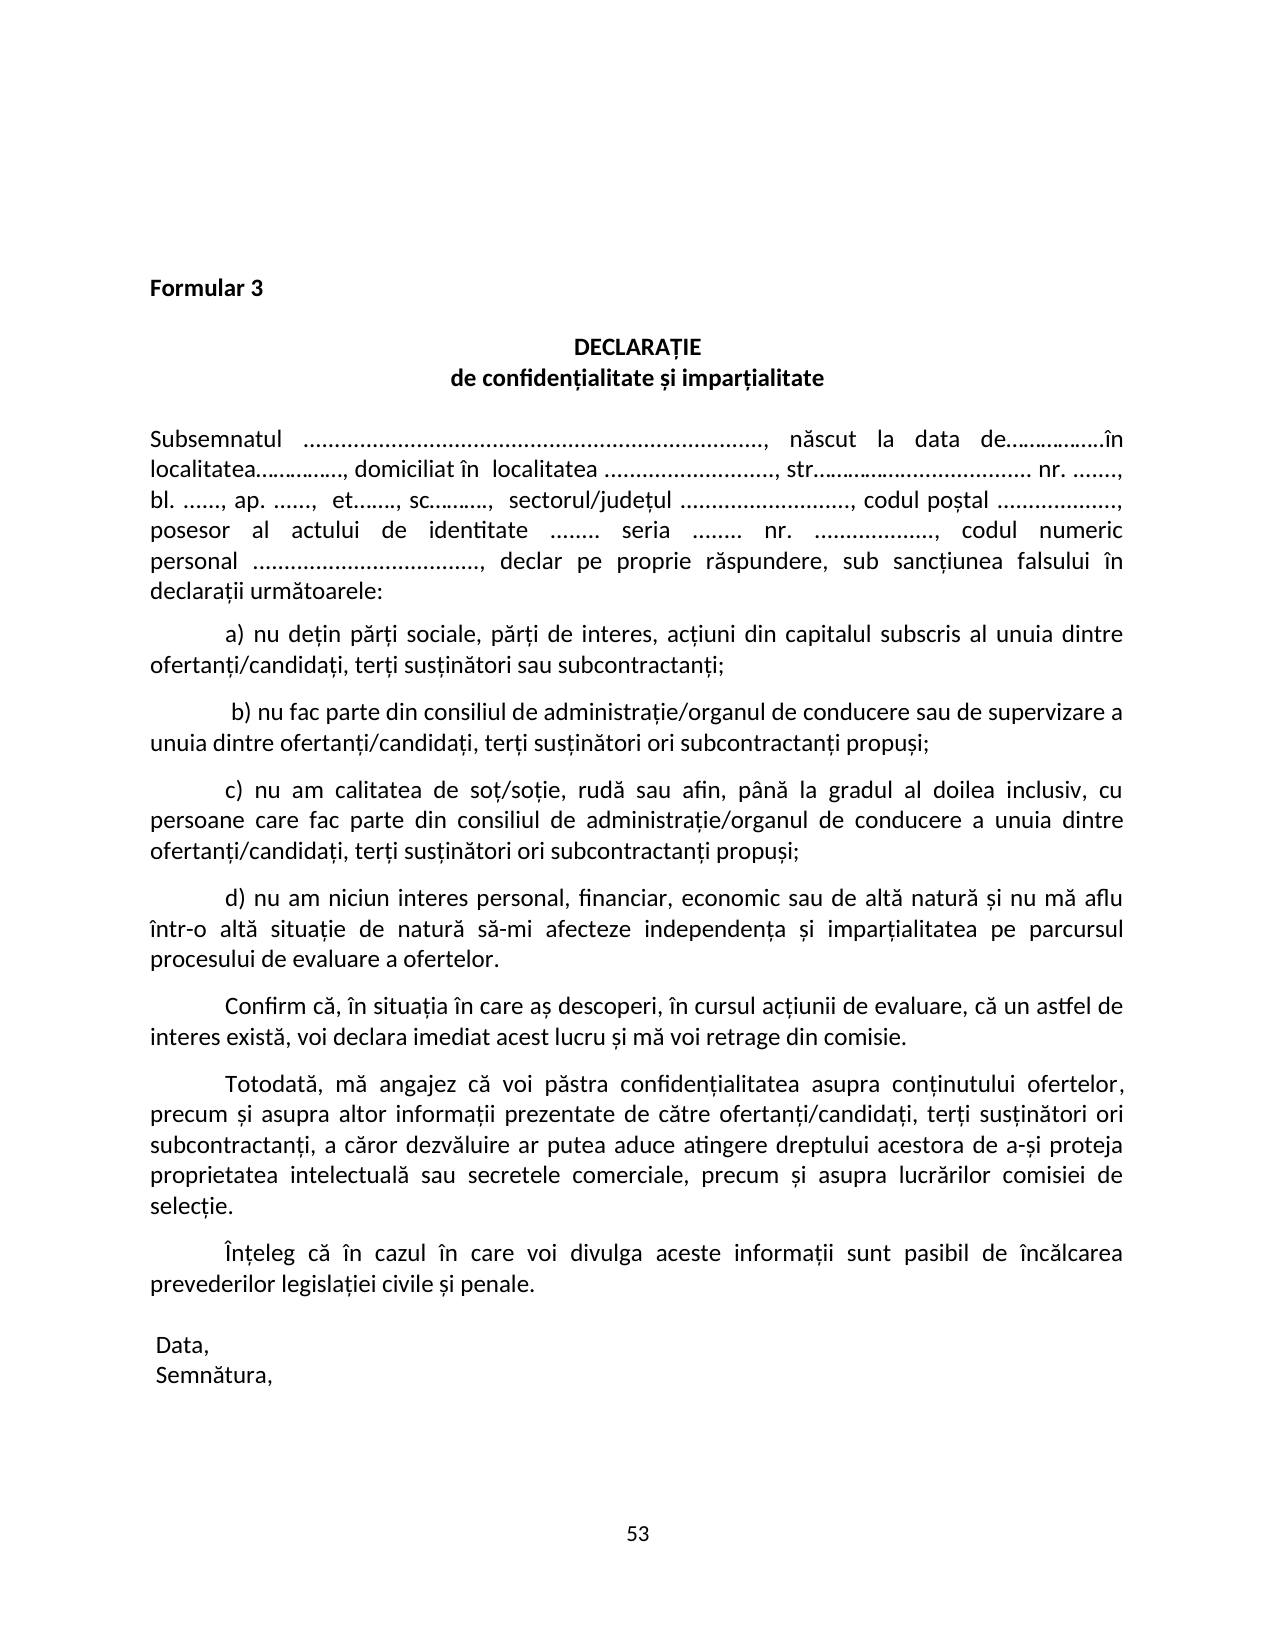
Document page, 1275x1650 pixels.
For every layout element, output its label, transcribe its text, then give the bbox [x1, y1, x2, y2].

text Subsemnatul ........................................................................., născut la data de……………..în localitatea……………, domiciliat în localitatea ..........................., str……………..................... nr. ......., bl. ......, ap. ......, et...…., sc………., sectorul/județul ..........................., codul poștal ..................., posesor al actului de identitate ........ seria ........ nr. ..................., codul numeric personal ...................................., declar pe proprie răspundere, sub sancțiunea falsului în declarații următoarele: [150, 423, 1125, 606]
text b) nu fac parte din consiliul de administrație/organul de conducere sau de supervizare a unuia dintre ofertanți/candidați, terți susținători ori subcontractanți propuși; [150, 696, 1125, 757]
text de confidențialitate și imparțialitate [150, 362, 1125, 392]
text Semnătura, [150, 1359, 1125, 1390]
text Data, [150, 1329, 1125, 1359]
text Confirm că, în situația în care aș descoperi, în cursul acțiunii de evaluare, că un astfel de interes există, voi declara imediat acest lucru și mă voi retrage din comisie. [150, 990, 1125, 1051]
text Totodată, mă angajez că voi păstra confidențialitatea asupra conținutului ofertelor, precum și asupra altor informații prezentate de către ofertanți/candidați, terți susținători ori subcontractanți, a căror dezvăluire ar putea aduce atingere dreptului acestora de a-și proteja proprietatea intelectuală sau secretele comerciale, precum și asupra lucrărilor comisiei de selecție. [150, 1068, 1125, 1221]
text c) nu am calitatea de soț/soție, rudă sau afin, până la gradul al doilea inclusiv, cu persoane care fac parte din consiliul de administrație/organul de conducere a unuia dintre ofertanți/candidați, terți susținători ori subcontractanți propuși; [150, 774, 1125, 866]
text Formular 3 [150, 272, 1125, 303]
text d) nu am niciun interes personal, financiar, economic sau de altă natură și nu mă aflu într-o altă situație de natură să-mi afecteze independența și imparțialitatea pe parcursul procesului de evaluare a ofertelor. [150, 882, 1125, 974]
text Înțeleg că în cazul în care voi divulga aceste informații sunt pasibil de încălcarea prevederilor legislației civile și penale. [150, 1237, 1125, 1298]
text a) nu dețin părți sociale, părți de interes, acțiuni din capitalul subscris al unuia dintre ofertanți/candidați, terți susținători sau subcontractanți; [150, 618, 1125, 679]
text DECLARAŢIE [150, 331, 1125, 362]
